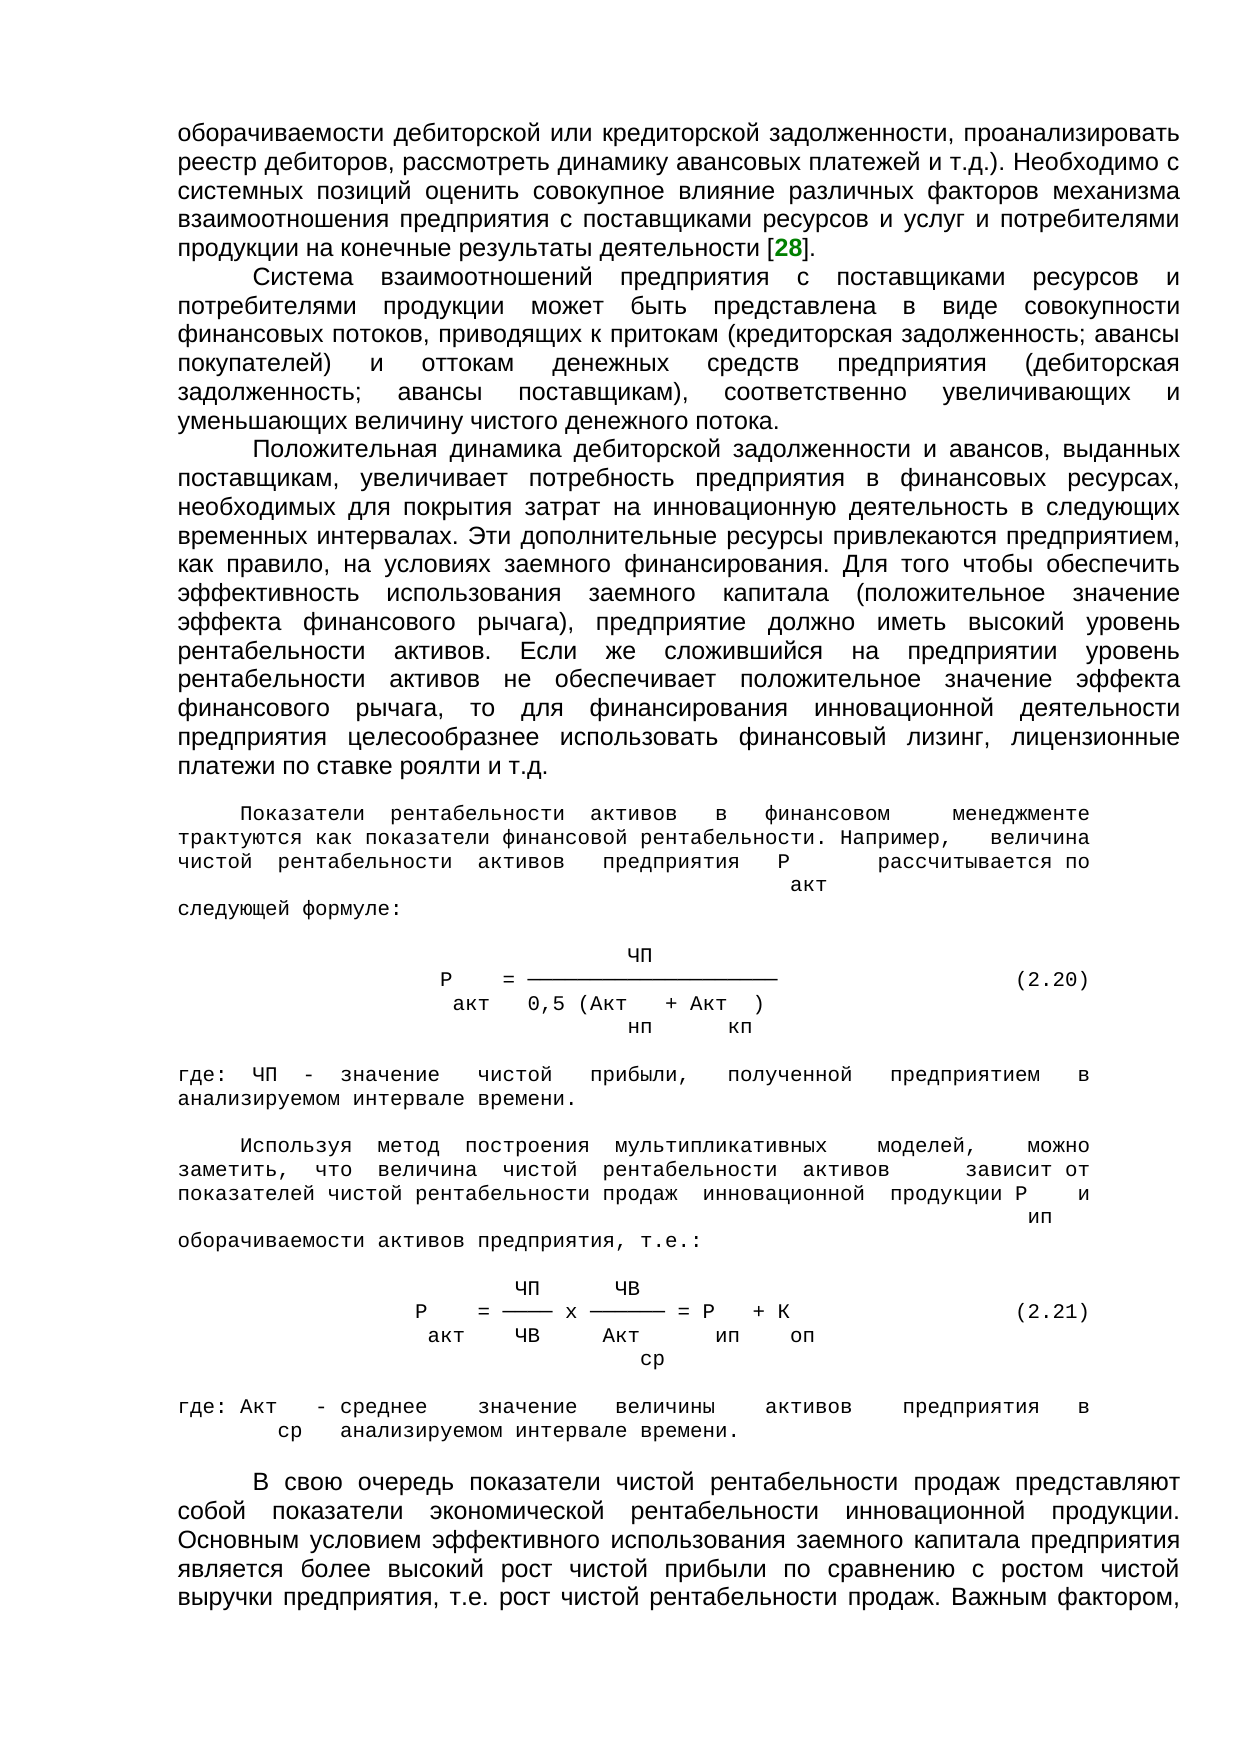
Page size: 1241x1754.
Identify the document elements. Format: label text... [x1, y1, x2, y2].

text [177, 118, 1181, 262]
text чистой рентабельности активов предприятия Р рассчитывается по [177, 851, 1181, 874]
text Показатели рентабельности активов в финансовом менеджменте [177, 803, 1181, 827]
text оборачиваемости активов предприятия, т.е.: [177, 1230, 1181, 1253]
text Положительная динамика дебиторской задолженности и авансов, выданных поставщикам, увеличивает потребность предприятия в финансовых ресурсах, необходимых для покрытия затрат на инновационную деятельность в следующих временных интервалах. Эти дополнительные ресурсы привлекаются предприятием, как правило, на условиях заемного финансирования. Для того чтобы обеспечить эффективность использования заемного капитала (положительное значение эффекта финансового рычага), предприятие должно иметь высокий уровень рентабельности активов. Если же сложившийся на предприятии уровень рентабельности активов не обеспечивает положительное значение эффекта финансового рычага, то для финансирования инновационной деятельности предприятия целесообразнее использовать финансовый лизинг, лицензионные платежи по ставке роялти и т.д. [177, 434, 1181, 779]
text следующей формуле: [177, 898, 1181, 922]
text показателей чистой рентабельности продаж инновационной продукции Р и [177, 1183, 1181, 1206]
text ср [177, 1348, 1181, 1372]
text ср анализируемом интервале времени. [177, 1420, 1181, 1443]
text ип [177, 1206, 1181, 1230]
text нп кп [177, 1016, 1181, 1040]
text акт 0,5 (Акт + Акт ) [177, 993, 1181, 1016]
text акт [177, 874, 1181, 898]
text Р = ──── х ────── = Р + К (2.21) [177, 1301, 1181, 1325]
text Р = ──────────────────── (2.20) [177, 969, 1181, 993]
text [177, 1467, 1181, 1611]
text трактуются как показатели финансовой рентабельности. Например, величина [177, 827, 1181, 851]
text Система взаимоотношений предприятия с поставщиками ресурсов и потребителями продукции может быть представлена в виде совокупности финансовых потоков, приводящих к притокам (кредиторская задолженность; авансы покупателей) и оттокам денежных средств предприятия (дебиторская задолженность; авансы поставщикам), соответственно увеличивающих и уменьшающих величину чистого денежного потока. [177, 262, 1181, 434]
text акт ЧВ Акт ип оп [177, 1325, 1181, 1348]
text заметить, что величина чистой рентабельности активов зависит от [177, 1159, 1181, 1183]
text где: ЧП - значение чистой прибыли, полученной предприятием в [177, 1064, 1181, 1088]
text ЧП [177, 946, 1181, 969]
text анализируемом интервале времени. [177, 1088, 1181, 1111]
text Используя метод построения мультипликативных моделей, можно [177, 1135, 1181, 1159]
text ЧП ЧВ [177, 1277, 1181, 1301]
text где: Акт - среднее значение величины активов предприятия в [177, 1396, 1181, 1420]
